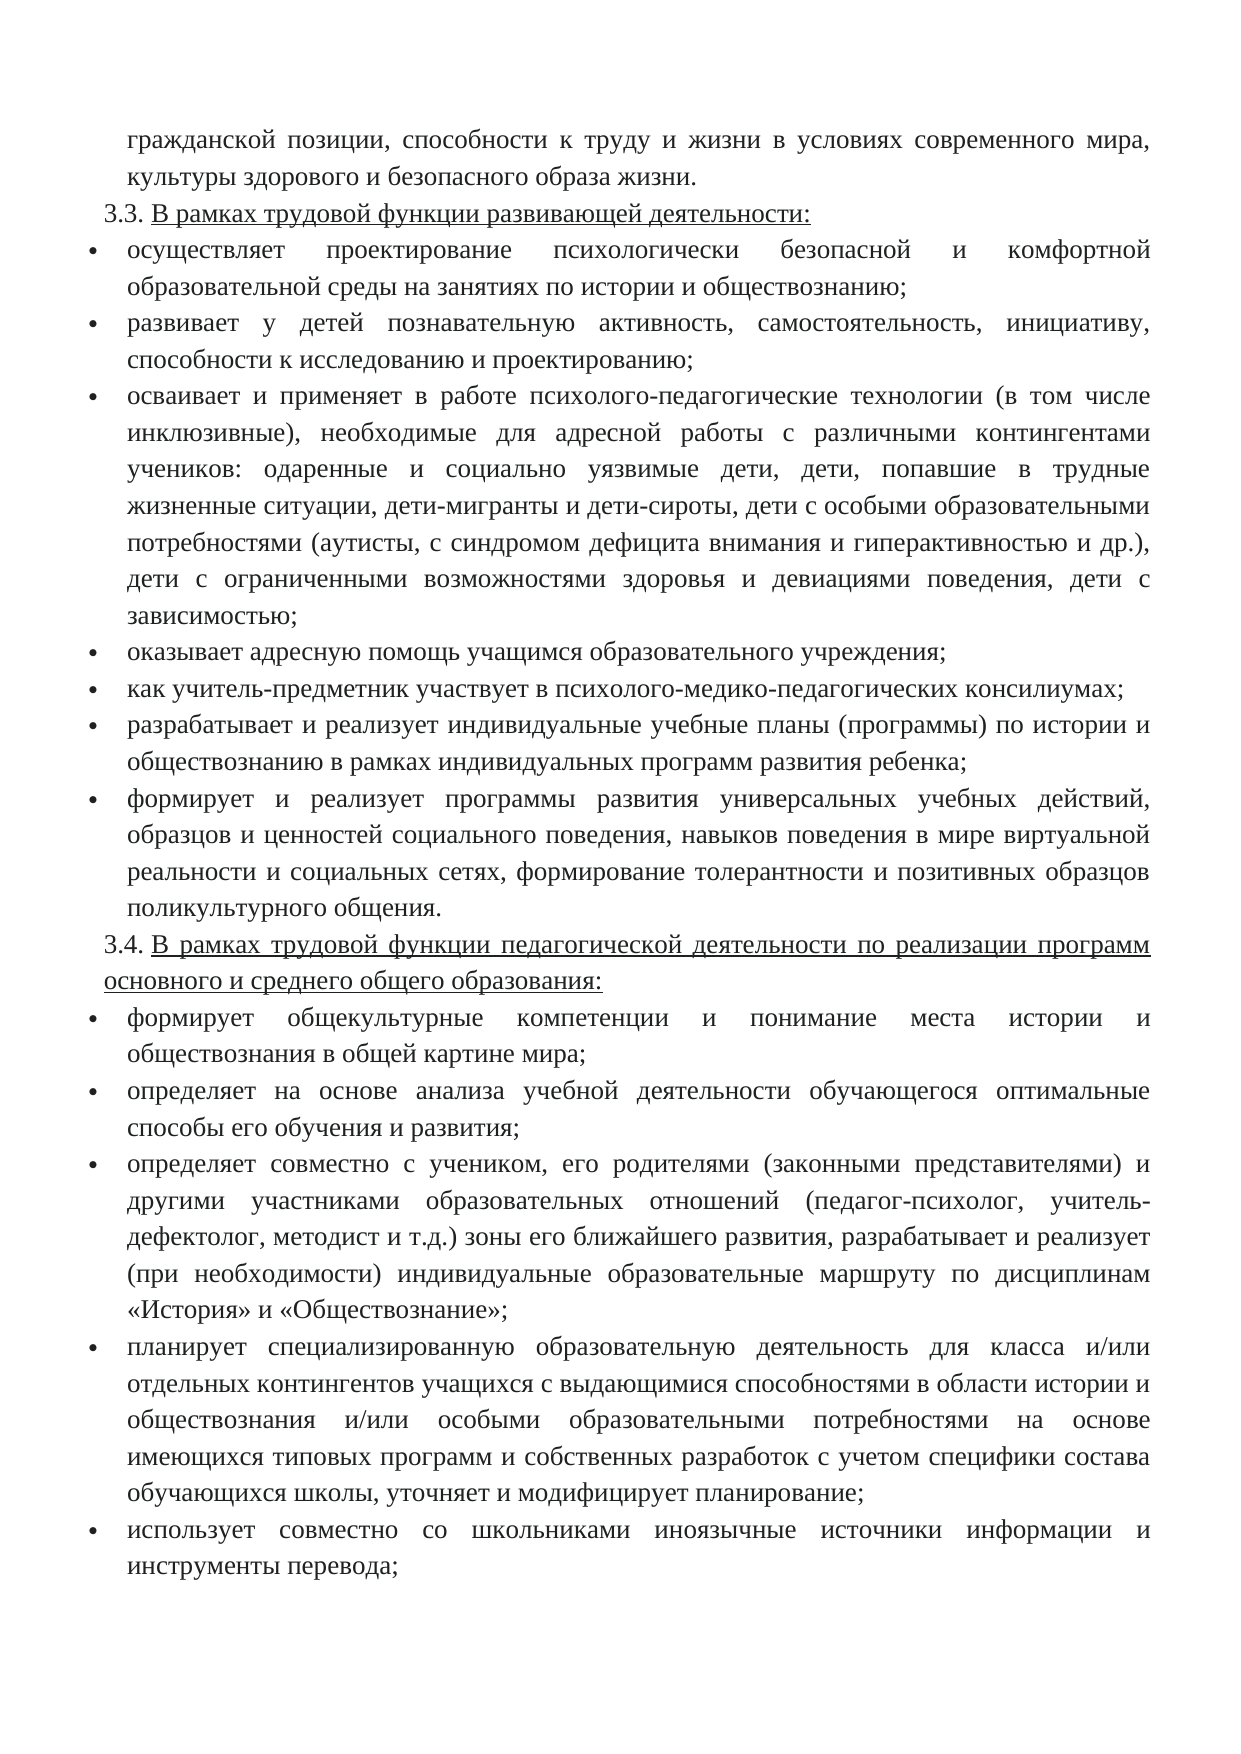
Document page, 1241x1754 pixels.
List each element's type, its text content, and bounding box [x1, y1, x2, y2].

list осваивает и применяет в работе психолого-педагогические технологии (в том числе инклюзивные), необходимые для адресной работы с различными контингентами учеников: одаренные и социально уязвимые дети, дети, попавшие в трудные жизненные ситуации, дети-мигранты и дети-сироты, дети с особыми образовательными потребностями (аутисты, с синдромом дефицита внимания и гиперактивностью и др.), дети с ограниченными возможностями здоровья и девиациями поведения, дети с зависимостью; [89, 374, 1152, 630]
list осуществляет проектирование психологически безопасной и комфортной образовательной среды на занятиях по истории и обществознанию; [89, 228, 1152, 301]
text 3.4. В рамках трудовой функции педагогической деятельности по реализации программ основного и среднего общего образования: [103, 922, 1152, 996]
list разрабатывает и реализует индивидуальные учебные планы (программы) по истории и обществознанию в рамках индивидуальных программ развития ребенка; [89, 703, 1152, 776]
list планирует специализированную образовательную деятельность для класса и/или отдельных контингентов учащихся с выдающимися способностями в области истории и обществознания и/или особыми образовательными потребностями на основе имеющихся типовых программ и собственных разработок с учетом специфики состава обучающихся школы, уточняет и модифицирует планирование; [89, 1325, 1152, 1507]
list определяет совместно с учеником, его родителями (законными представителями) и другими участниками образовательных отношений (педагог-психолог, учитель-дефектолог, методист и т.д.) зоны его ближайшего развития, разрабатывает и реализует (при необходимости) индивидуальные образовательные маршруту по дисциплинам «История» и «Обществознание»; [89, 1142, 1152, 1325]
list определяет на основе анализа учебной деятельности обучающегося оптимальные способы его обучения и развития; [89, 1069, 1152, 1142]
list развивает у детей познавательную активность, самостоятельность, инициативу, способности к исследованию и проектированию; [89, 301, 1152, 374]
list формирует и реализует программы развития универсальных учебных действий, образцов и ценностей социального поведения, навыков поведения в мире виртуальной реальности и социальных сетях, формирование толерантности и позитивных образцов поликультурного общения. [89, 776, 1152, 922]
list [89, 118, 1152, 191]
list как учитель-предметник участвует в психолого-медико-педагогических консилиумах; [89, 667, 1152, 703]
list оказывает адресную помощь учащимся образовательного учреждения; [89, 630, 1152, 667]
list использует совместно со школьниками иноязычные источники информации и инструменты перевода; [89, 1507, 1152, 1581]
text 3.3. В рамках трудовой функции развивающей деятельности: [103, 191, 1152, 228]
list формирует общекультурные компетенции и понимание места истории и обществознания в общей картине мира; [89, 996, 1152, 1069]
